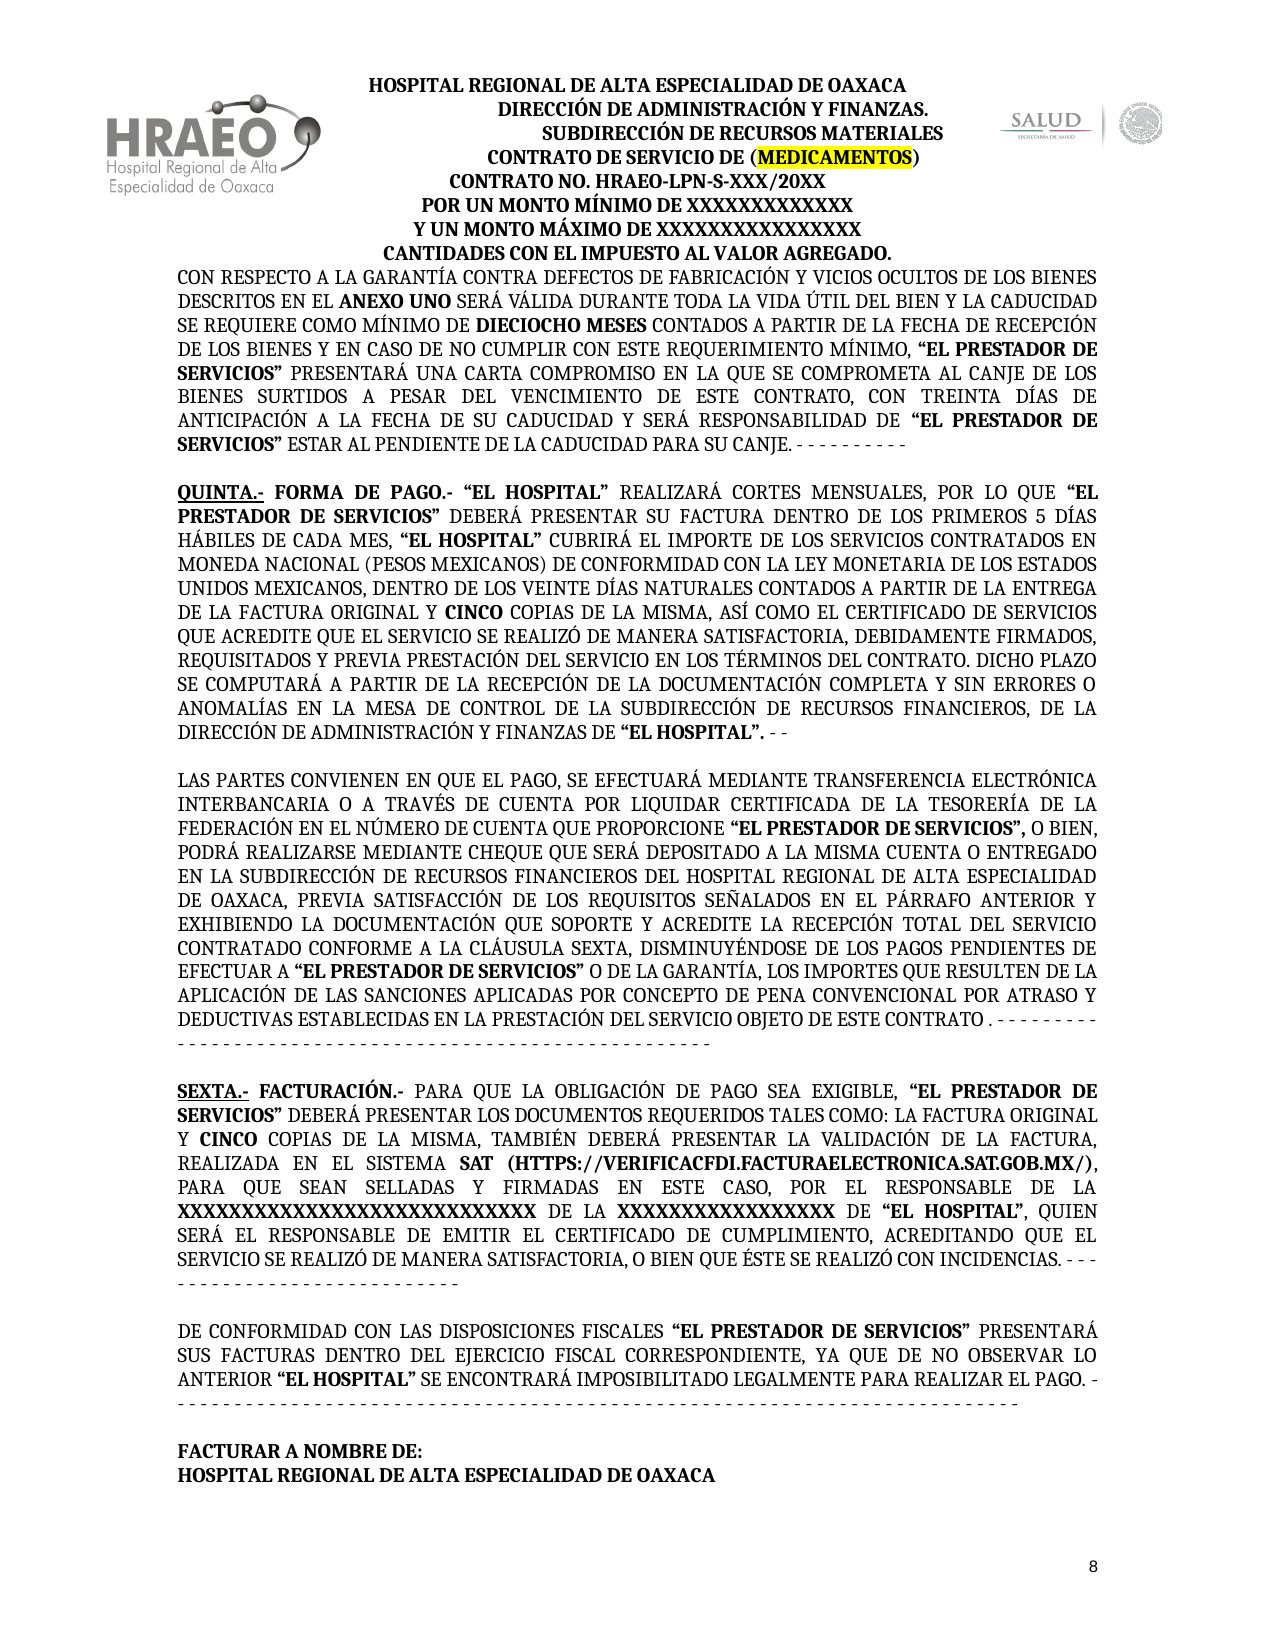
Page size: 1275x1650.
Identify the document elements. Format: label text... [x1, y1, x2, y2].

text FACTURAR A NOMBRE DE: [177, 1439, 1098, 1463]
picture [101, 91, 325, 201]
text QUINTA.- FORMA DE PAGO.- “EL HOSPITAL” REALIZARÁ CORTES MENSUALES, POR LO QUE “EL PRESTADOR DE SERVICIOS” DEBERÁ PRESENTAR SU FACTURA DENTRO DE LOS PRIMEROS 5 DÍAS HÁBILES DE CADA MES, “EL HOSPITAL” CUBRIRÁ EL IMPORTE DE LOS SERVICIOS CONTRATADOS EN MONEDA NACIONAL (PESOS MEXICANOS) DE CONFORMIDAD CON LA LEY MONETARIA DE LOS ESTADOS UNIDOS MEXICANOS, DENTRO DE LOS VEINTE DÍAS NATURALES CONTADOS A PARTIR DE LA ENTREGA DE LA FACTURA ORIGINAL Y CINCO COPIAS DE LA MISMA, ASÍ COMO EL CERTIFICADO DE SERVICIOS QUE ACREDITE QUE EL SERVICIO SE REALIZÓ DE MANERA SATISFACTORIA, DEBIDAMENTE FIRMADOS, REQUISITADOS Y PREVIA PRESTACIÓN DEL SERVICIO EN LOS TÉRMINOS DEL CONTRATO. DICHO PLAZO SE COMPUTARÁ A PARTIR DE LA RECEPCIÓN DE LA DOCUMENTACIÓN COMPLETA Y SIN ERRORES O ANOMALÍAS EN LA MESA DE CONTROL DE LA SUBDIRECCIÓN DE RECURSOS FINANCIEROS, DE LA DIRECCIÓN DE ADMINISTRACIÓN Y FINANZAS DE “EL HOSPITAL”. - - [177, 481, 1098, 744]
text SEXTA.- FACTURACIÓN.- PARA QUE LA OBLIGACIÓN DE PAGO SEA EXIGIBLE, “EL PRESTADOR DE SERVICIOS” DEBERÁ PRESENTAR LOS DOCUMENTOS REQUERIDOS TALES COMO: LA FACTURA ORIGINAL Y CINCO COPIAS DE LA MISMA, TAMBIÉN DEBERÁ PRESENTAR LA VALIDACIÓN DE LA FACTURA, REALIZADA EN EL SISTEMA SAT (HTTPS://VERIFICACFDI.FACTURAELECTRONICA.SAT.GOB.MX/), PARA QUE SEAN SELLADAS Y FIRMADAS EN ESTE CASO, POR EL RESPONSABLE DE LA XXXXXXXXXXXXXXXXXXXXXXXXXXXX DE LA XXXXXXXXXXXXXXXXX DE “EL HOSPITAL”, QUIEN SERÁ EL RESPONSABLE DE EMITIR EL CERTIFICADO DE CUMPLIMIENTO, ACREDITANDO QUE EL SERVICIO SE REALIZÓ DE MANERA SATISFACTORIA, O BIEN QUE ÉSTE SE REALIZÓ CON INCIDENCIAS. - - - - - - - - - - - - - - - - - - - - - - - - - - - - [177, 1080, 1098, 1296]
text DE CONFORMIDAD CON LAS DISPOSICIONES FISCALES “EL PRESTADOR DE SERVICIOS” PRESENTARÁ SUS FACTURAS DENTRO DEL EJERCICIO FISCAL CORRESPONDIENTE, YA QUE DE NO OBSERVAR LO ANTERIOR “EL HOSPITAL” SE ENCONTRARÁ IMPOSIBILITADO LEGALMENTE PARA REALIZAR EL PAGO. - - - - - - - - - - - - - - - - - - - - - - - - - - - - - - - - - - - - - - - - - - - - - - - - - - - - - - - - - - - - - - - - - - - - - - - - - - - [177, 1319, 1098, 1415]
text LAS PARTES CONVIENEN EN QUE EL PAGO, SE EFECTUARÁ MEDIANTE TRANSFERENCIA ELECTRÓNICA INTERBANCARIA O A TRAVÉS DE CUENTA POR LIQUIDAR CERTIFICADA DE LA TESORERÍA DE LA FEDERACIÓN EN EL NÚMERO DE CUENTA QUE PROPORCIONE “EL PRESTADOR DE SERVICIOS”, O BIEN, PODRÁ REALIZARSE MEDIANTE CHEQUE QUE SERÁ DEPOSITADO A LA MISMA CUENTA O ENTREGADO EN LA SUBDIRECCIÓN DE RECURSOS FINANCIEROS DEL HOSPITAL REGIONAL DE ALTA ESPECIALIDAD DE OAXACA, PREVIA SATISFACCIÓN DE LOS REQUISITOS SEÑALADOS EN EL PÁRRAFO ANTERIOR Y EXHIBIENDO LA DOCUMENTACIÓN QUE SOPORTE Y ACREDITE LA RECEPCIÓN TOTAL DEL SERVICIO CONTRATADO CONFORME A LA CLÁUSULA SEXTA, DISMINUYÉNDOSE DE LOS PAGOS PENDIENTES DE EFECTUAR A “EL PRESTADOR DE SERVICIOS” O DE LA GARANTÍA, LOS IMPORTES QUE RESULTEN DE LA APLICACIÓN DE LAS SANCIONES APLICADAS POR CONCEPTO DE PENA CONVENCIONAL POR ATRASO Y DEDUCTIVAS ESTABLECIDAS EN LA PRESTACIÓN DEL SERVICIO OBJETO DE ESTE CONTRATO . - - - - - - - - - - - - - - - - - - - - - - - - - - - - - - - - - - - - - - - - - - - - - - - - - - - - - - - - [177, 768, 1098, 1056]
text CON RESPECTO A LA GARANTÍA CONTRA DEFECTOS DE FABRICACIÓN Y VICIOS OCULTOS DE LOS BIENES DESCRITOS EN EL ANEXO UNO SERÁ VÁLIDA DURANTE TODA LA VIDA ÚTIL DEL BIEN Y LA CADUCIDAD SE REQUIERE COMO MÍNIMO DE DIECIOCHO MESES CONTADOS A PARTIR DE LA FECHA DE RECEPCIÓN DE LOS BIENES Y EN CASO DE NO CUMPLIR CON ESTE REQUERIMIENTO MÍNIMO, “EL PRESTADOR DE SERVICIOS” PRESENTARÁ UNA CARTA COMPROMISO EN LA QUE SE COMPROMETA AL CANJE DE LOS BIENES SURTIDOS A PESAR DEL VENCIMIENTO DE ESTE CONTRATO, CON TREINTA DÍAS DE ANTICIPACIÓN A LA FECHA DE SU CADUCIDAD Y SERÁ RESPONSABILIDAD DE “EL PRESTADOR DE SERVICIOS” ESTAR AL PENDIENTE DE LA CADUCIDAD PARA SU CANJE. - - - - - - - - - - [177, 265, 1098, 457]
text HOSPITAL REGIONAL DE ALTA ESPECIALIDAD DE OAXACA [177, 1463, 1098, 1487]
picture [999, 99, 1162, 149]
